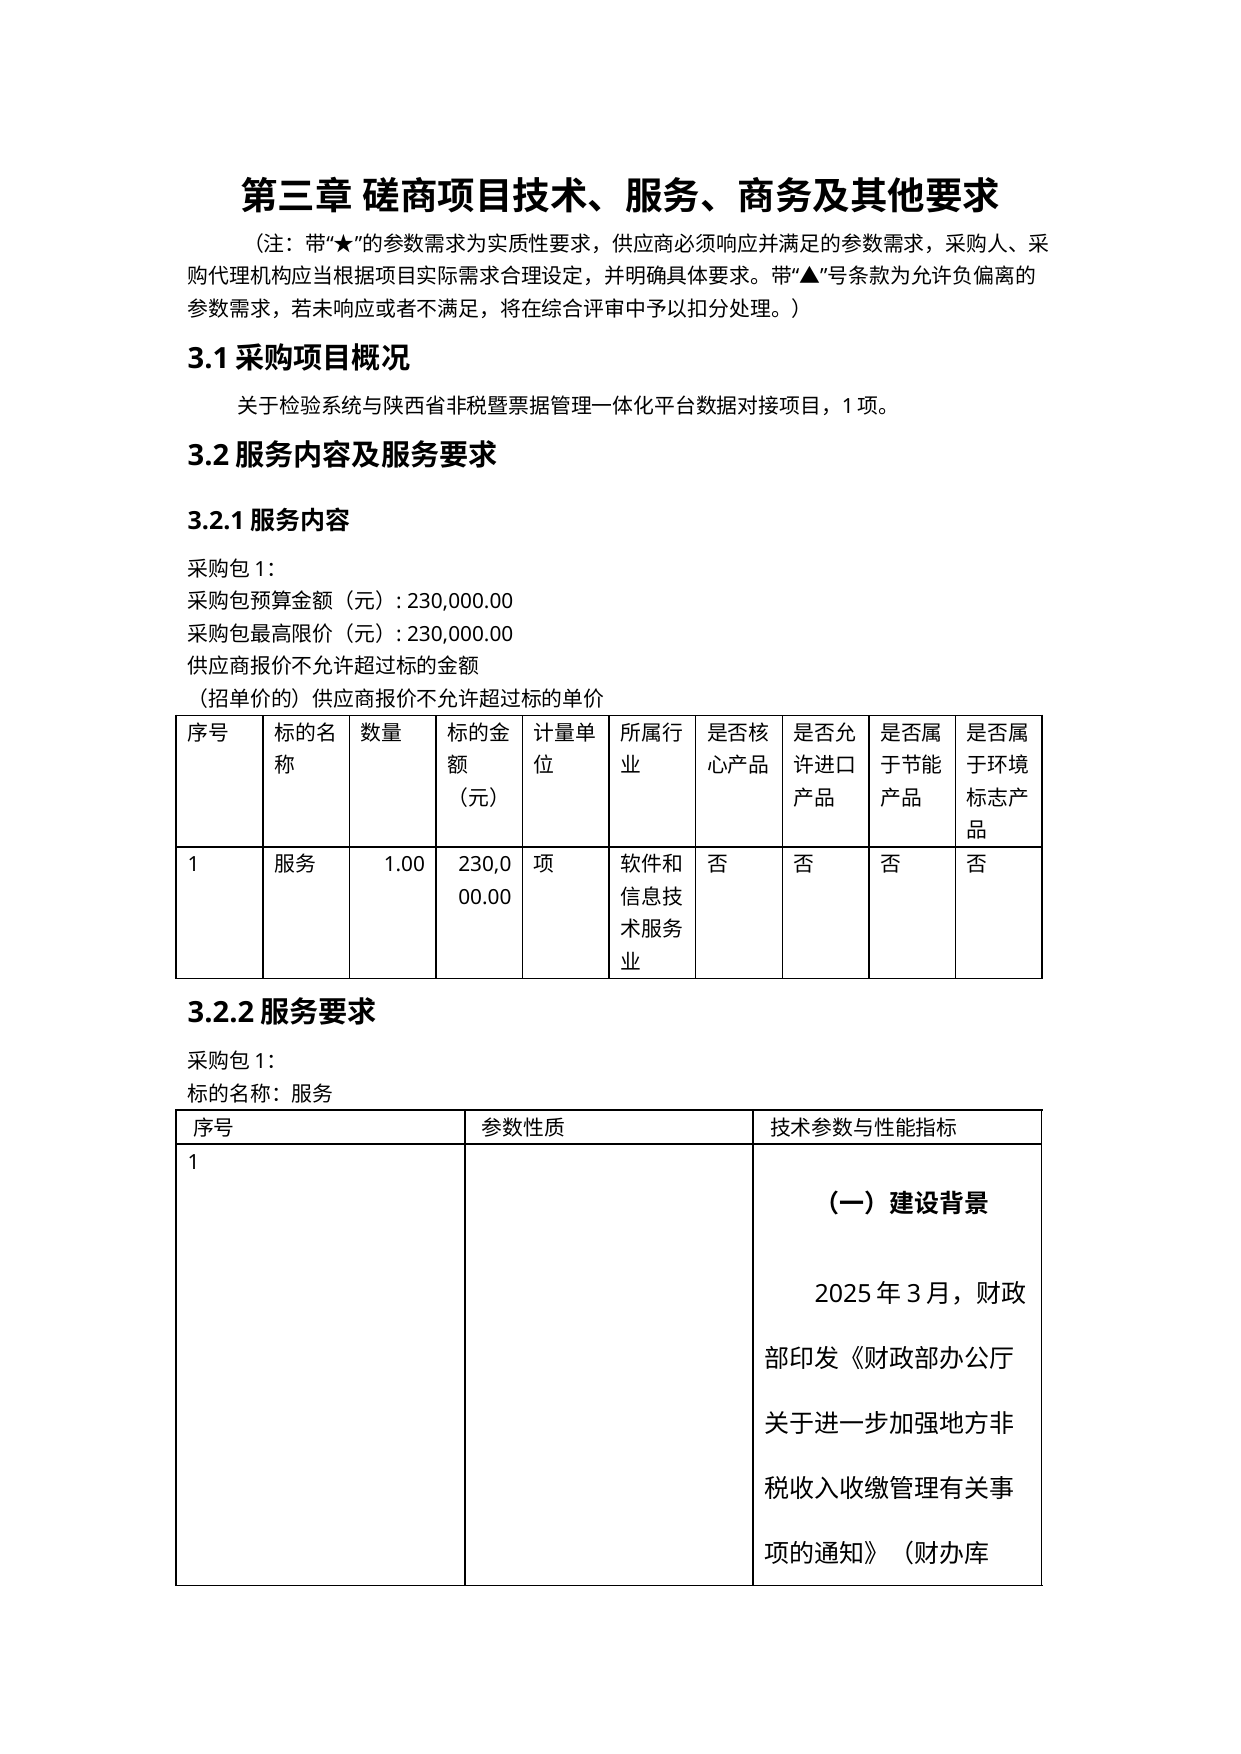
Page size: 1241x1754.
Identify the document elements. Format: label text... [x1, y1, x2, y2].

table_cell 1 [177, 1145, 464, 1585]
table_header 是否允许进口产品 [783, 716, 868, 846]
table_header 标的金额 （元） [437, 716, 522, 846]
text 采购包1： [187, 1044, 1053, 1077]
table_header 序号 [177, 1111, 464, 1143]
table_header 是否属于节能产品 [870, 716, 955, 846]
text 关于检验系统与陕西省非税暨票据管理一体化平台数据对接项目，1项。 [187, 389, 1053, 422]
table_cell 230,000.00 [437, 848, 522, 978]
text 采购包最高限价（元）: 230,000.00 [187, 617, 1053, 649]
table_cell 项 [523, 848, 608, 978]
text 第三章 磋商项目技术、服务、商务及其他要求 [187, 162, 1053, 227]
text 标的名称：服务 [187, 1077, 1053, 1109]
table_header 是否属于环境标志产品 [956, 716, 1041, 846]
text （注：带“★”的参数需求为实质性要求，供应商必须响应并满足的参数需求，采购人、采购代理机构应当根据项目实际需求合理设定，并明确具体要求。带“▲”号条款为允许负偏离的参数需求，若未响应或者不满足，将在综合评审中予以扣分处理。） [187, 227, 1053, 324]
table_header 参数性质 [466, 1111, 752, 1143]
text 3.2.1服务内容 [187, 487, 1053, 552]
table_cell [466, 1145, 752, 1585]
table_cell 软件和信息技术服务业 [610, 848, 695, 978]
table_cell 否 [956, 848, 1041, 978]
text 3.2服务内容及服务要求 [187, 422, 1053, 487]
text 采购包预算金额（元）: 230,000.00 [187, 584, 1053, 617]
text 3.2.2服务要求 [187, 979, 1053, 1044]
text （招单价的）供应商报价不允许超过标的单价 [187, 682, 1053, 714]
table_cell 否 [783, 848, 868, 978]
table_cell 否 [870, 848, 955, 978]
table_header 序号 [177, 716, 262, 846]
table_header 技术参数与性能指标 [754, 1111, 1041, 1143]
table_cell 1 [177, 848, 262, 978]
text 供应商报价不允许超过标的金额 [187, 649, 1053, 682]
table_header 所属行业 [610, 716, 695, 846]
table_header 计量单位 [523, 716, 608, 846]
table_header 数量 [350, 716, 435, 846]
table_cell 服务 [264, 848, 349, 978]
text 3.1采购项目概况 [187, 324, 1053, 389]
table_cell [754, 1145, 1041, 1585]
text 采购包1： [187, 552, 1053, 584]
table_cell 否 [696, 848, 782, 978]
table_header 是否核心产品 [696, 716, 782, 846]
table_header 标的名称 [264, 716, 349, 846]
table_cell 1.00 [350, 848, 435, 978]
